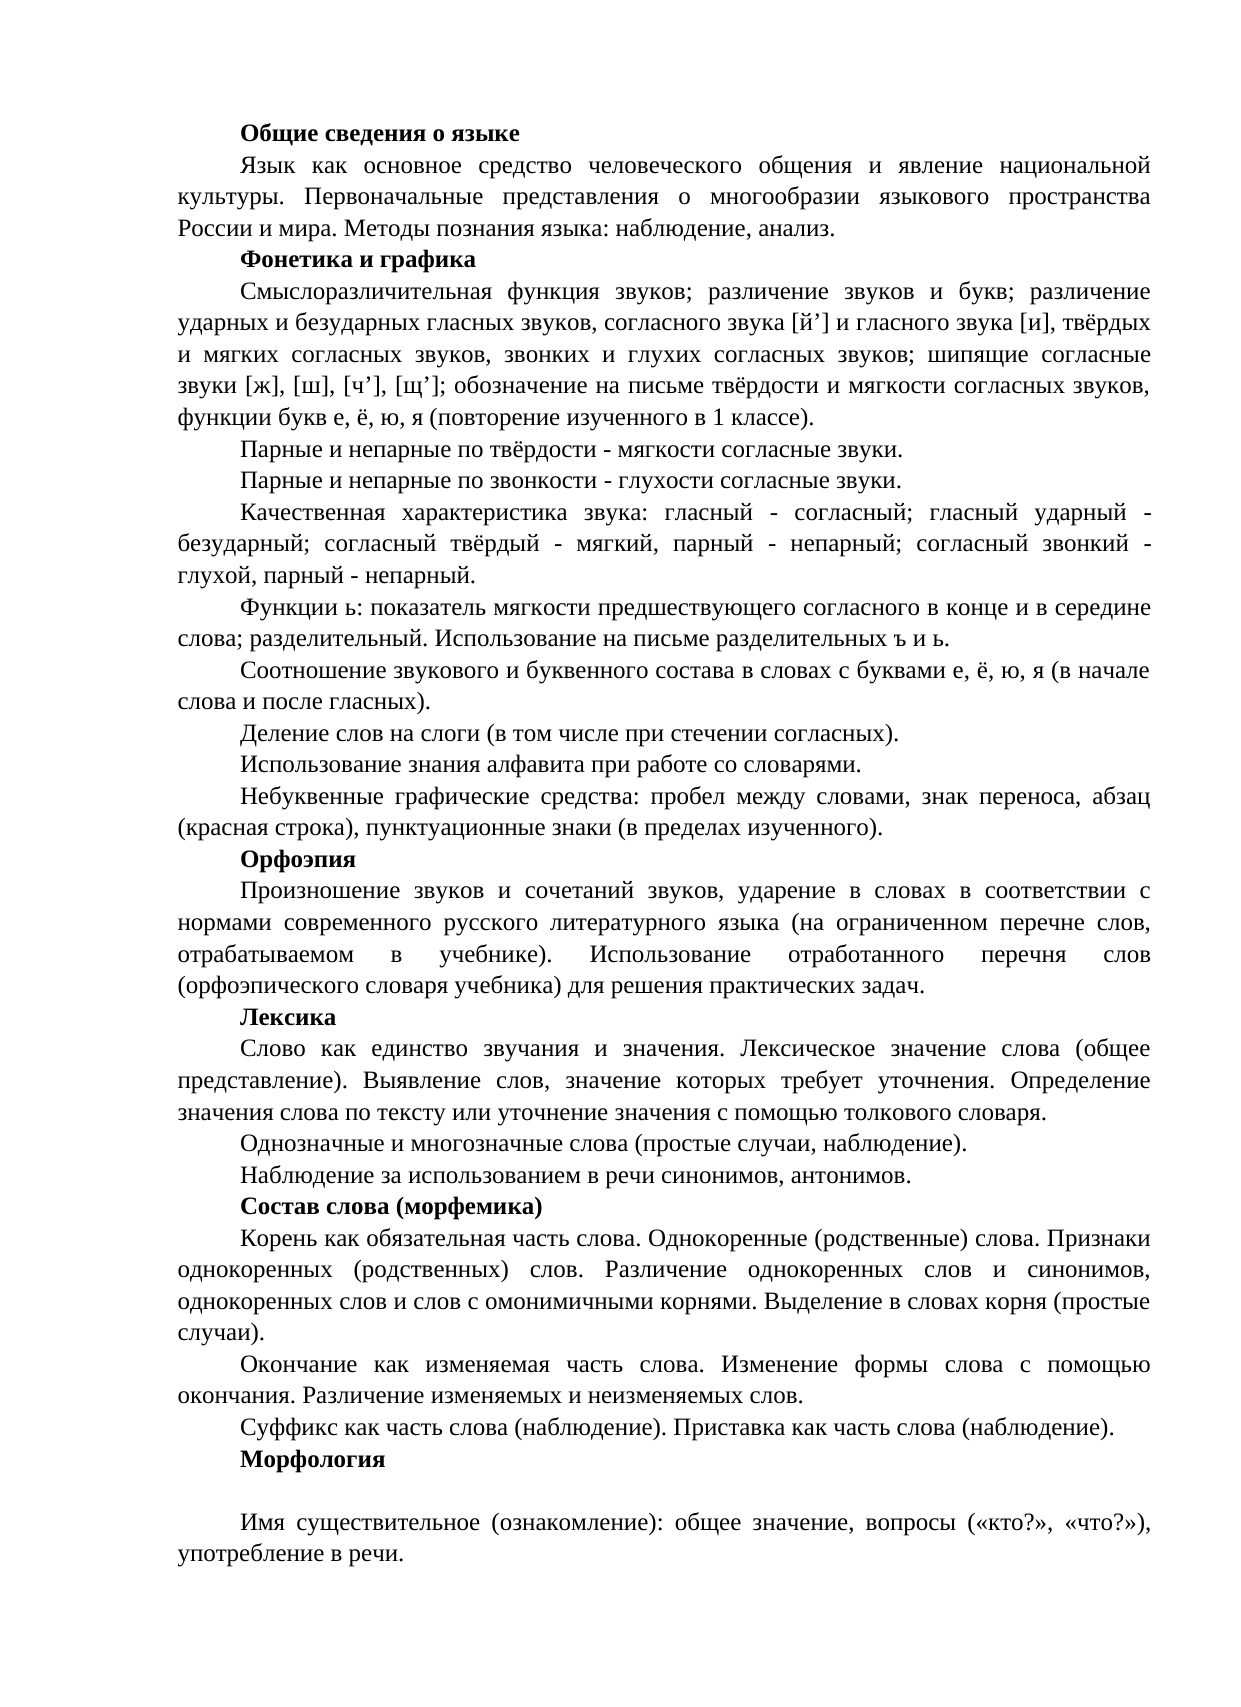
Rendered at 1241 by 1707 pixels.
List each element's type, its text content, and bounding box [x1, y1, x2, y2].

text Суффикс как часть слова (наблюдение). Приставка как часть слова (наблюдение). [177, 1412, 1152, 1441]
text Деление слов на слоги (в том числе при стечении согласных). [177, 718, 1152, 747]
text Язык как основное средство человеческого общения и явление национальной культуры. Первоначальные представления о многообразии языкового пространства России и мира. Методы познания языка: наблюдение, анализ. [177, 150, 1152, 242]
text Парные и непарные по твёрдости ‑ мягкости согласные звуки. [177, 434, 1152, 462]
text Орфоэпия [177, 844, 1152, 873]
text Смыслоразличительная функция звуков; различение звуков и букв; различение ударных и безударных гласных звуков, согласного звука [й’] и гласного звука [и], твёрдых и мягких согласных звуков, звонких и глухих согласных звуков; шипящие согласные звуки [ж], [ш], [ч’], [щ’]; обозначение на письме твёрдости и мягкости согласных звуков, функции букв е, ё, ю, я (повторение изученного в 1 классе). [177, 276, 1152, 431]
text Корень как обязательная часть слова. Однокоренные (родственные) слова. Признаки однокоренных (родственных) слов. Различение однокоренных слов и синонимов, однокоренных слов и слов с омонимичными корнями. Выделение в словах корня (простые случаи). [177, 1223, 1152, 1346]
text Слово как единство звучания и значения. Лексическое значение слова (общее представление). Выявление слов, значение которых требует уточнения. Определение значения слова по тексту или уточнение значения с помощью толкового словаря. [177, 1033, 1152, 1125]
text Небуквенные графические средства: пробел между словами, знак переноса, абзац (красная строка), пунктуационные знаки (в пределах изученного). [177, 781, 1152, 841]
text Общие сведения о языке [177, 118, 1152, 147]
text Соотношение звукового и буквенного состава в словах с буквами е, ё, ю, я (в начале слова и после гласных). [177, 655, 1152, 715]
text Имя существительное (ознакомление): общее значение, вопросы («кто?», «что?»), употребление в речи. [177, 1507, 1152, 1567]
text Парные и непарные по звонкости ‑ глухости согласные звуки. [177, 465, 1152, 494]
text Лексика [177, 1002, 1152, 1031]
text Наблюдение за использованием в речи синонимов, антонимов. [177, 1160, 1152, 1188]
text Однозначные и многозначные слова (простые случаи, наблюдение). [177, 1128, 1152, 1157]
text Окончание как изменяемая часть слова. Изменение формы слова с помощью окончания. Различение изменяемых и неизменяемых слов. [177, 1349, 1152, 1409]
text Качественная характеристика звука: гласный ‑ согласный; гласный ударный ‑ безударный; согласный твёрдый ‑ мягкий, парный ‑ непарный; согласный звонкий ‑ глухой, парный ‑ непарный. [177, 497, 1152, 589]
text Использование знания алфавита при работе со словарями. [177, 749, 1152, 778]
text Функции ь: показатель мягкости предшествующего согласного в конце и в середине слова; разделительный. Использование на письме разделительных ъ и ь. [177, 592, 1152, 652]
text Произношение звуков и сочетаний звуков, ударение в словах в соответствии с нормами современного русского литературного языка (на ограниченном перечне слов, отрабатываемом в учебнике). Использование отработанного перечня слов (орфоэпического словаря учебника) для решения практических задач. [177, 876, 1152, 999]
text Морфология [177, 1444, 1152, 1472]
text Состав слова (морфемика) [177, 1191, 1152, 1220]
text Фонетика и графика [177, 244, 1152, 273]
